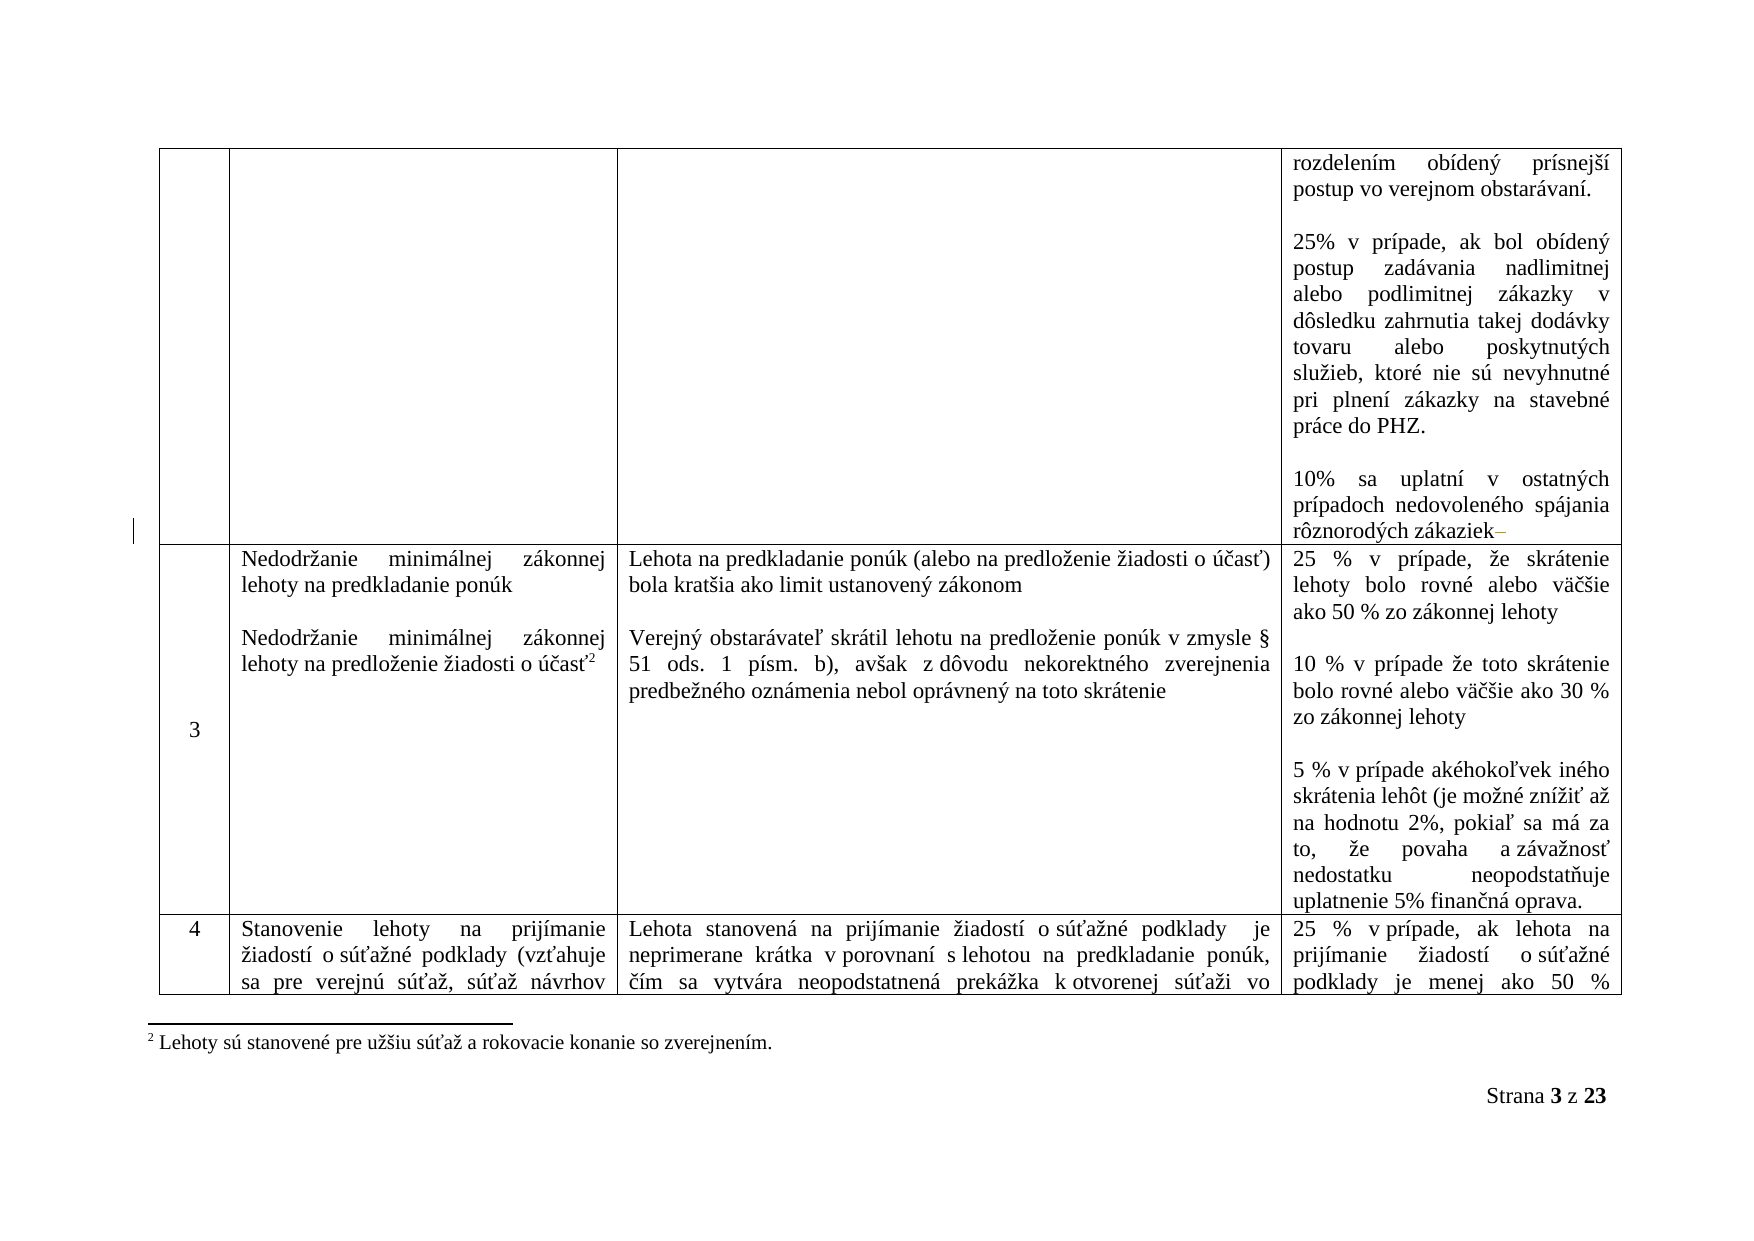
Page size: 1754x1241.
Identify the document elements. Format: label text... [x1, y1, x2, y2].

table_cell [230, 149, 617, 544]
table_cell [1282, 149, 1621, 544]
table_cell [618, 149, 1281, 544]
table_cell Lehota na predkladanie ponúk (alebo na predloženie žiadosti o účasť) bola kratšia ako limit ustanovený zákonom Verejný obstarávateľ skrátil lehotu na predloženie ponúk v zmysle § 51 ods. 1 písm. b), avšak z dôvodu nekorektného zverejnenia predbežného oznámenia nebol oprávnený na toto skrátenie [618, 545, 1281, 914]
table_cell Nedodržanie minimálnej zákonnej lehoty na predkladanie ponúk Nedodržanie minimálnej zákonnej lehoty na predloženie žiadosti o účasť [230, 545, 617, 914]
table_cell 3 [160, 545, 229, 914]
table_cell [618, 915, 1281, 994]
table_cell 2 [160, 149, 229, 544]
table_cell 25 % v prípade, že skrátenie lehoty bolo rovné alebo väčšie ako 50 % zo zákonnej lehoty 10 % v prípade že toto skrátenie bolo rovné alebo väčšie ako 30 % zo zákonnej lehoty 5 % v prípade akéhokoľvek iného skrátenia lehôt (je možné znížiť až na hodnotu 2%, pokiaľ sa má za to, že povaha a závažnosť nedostatku neopodstatňuje uplatnenie 5% finančná oprava. [1282, 545, 1621, 914]
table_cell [1282, 915, 1621, 994]
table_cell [230, 915, 617, 994]
table_cell 4 [160, 915, 229, 994]
